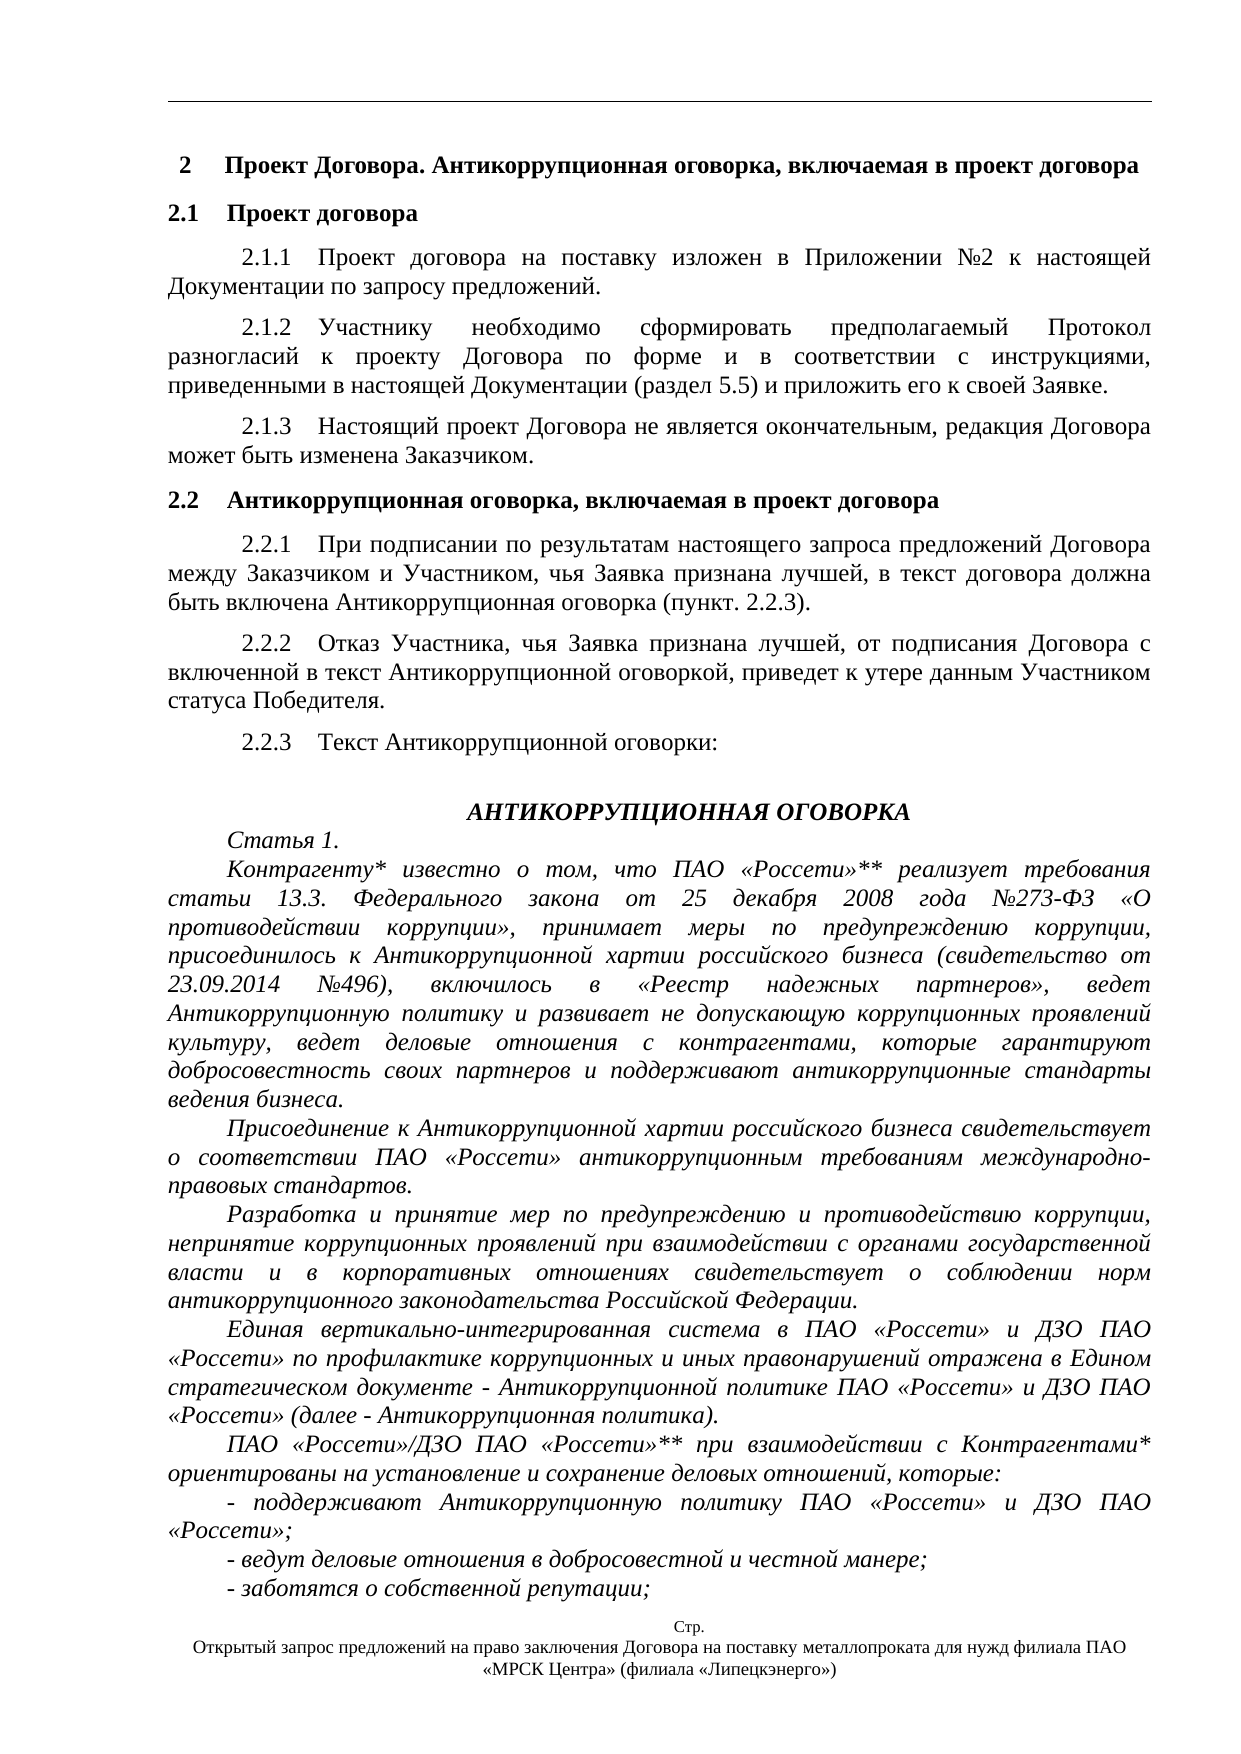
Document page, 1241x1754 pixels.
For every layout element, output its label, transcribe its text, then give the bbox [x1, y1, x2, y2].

text Контрагенту* известно о том, что ПАО «Россети»** реализует требования статьи 13.3. Федерального закона от 25 декабря 2008 года №273-ФЗ «О противодействии коррупции», принимает меры по предупреждению коррупции, присоединилось к Антикоррупционной хартии российского бизнеса (свидетельство от 23.09.2014 №496), включилось в «Реестр надежных партнеров», ведет Антикоррупционную политику и развивает не допускающую коррупционных проявлений культуру, ведет деловые отношения с контрагентами, которые гарантируют добросовестность своих партнеров и поддерживают антикоррупционные стандарты ведения бизнеса. [168, 854, 1152, 1113]
subtitle Проект Договора. Антикоррупционная оговорка, включаемая в проект договора [166, 150, 1152, 179]
text - ведут деловые отношения в добросовестной и честной манере; [168, 1544, 1152, 1573]
subtitle Настоящий проект Договора не является окончательным, редакция Договора может быть изменена Заказчиком. [168, 411, 1152, 468]
text АНТИКОРРУПЦИОННАЯ ОГОВОРКА [168, 797, 1152, 826]
subtitle Проект договора [168, 198, 1152, 227]
subtitle Текст Антикоррупционной оговорки: [168, 727, 1152, 756]
text Разработка и принятие мер по предупреждению и противодействию коррупции, непринятие коррупционных проявлений при взаимодействии с органами государственной власти и в корпоративных отношениях свидетельствует о соблюдении норм антикоррупционного законодательства Российской Федерации. [168, 1199, 1152, 1314]
text Статья 1. [168, 826, 1152, 854]
text - поддерживают Антикоррупционную политику ПАО «Россети» и ДЗО ПАО «Россети»; [168, 1487, 1152, 1544]
text Единая вертикально-интегрированная система в ПАО «Россети» и ДЗО ПАО «Россети» по профилактике коррупционных и иных правонарушений отражена в Едином стратегическом документе - Антикоррупционной политике ПАО «Россети» и ДЗО ПАО «Россети» (далее - Антикоррупционная политика). [168, 1314, 1152, 1429]
text Присоединение к Антикоррупционной хартии российского бизнеса свидетельствует о соответствии ПАО «Россети» антикоррупционным требованиям международно-правовых стандартов. [168, 1113, 1152, 1199]
subtitle Участнику необходимо сформировать предполагаемый Протокол разногласий к проекту Договора по форме и в соответствии с инструкциями, приведенными в настоящей Документации (раздел 5.5) и приложить его к своей Заявке. [168, 312, 1152, 398]
subtitle Антикоррупционная оговорка, включаемая в проект договора [168, 485, 1152, 514]
text - заботятся о собственной репутации; [168, 1573, 1152, 1602]
subtitle Отказ Участника, чья Заявка признана лучшей, от подписания Договора с включенной в текст Антикоррупционной оговоркой, приведет к утере данным Участником статуса Победителя. [168, 628, 1152, 714]
subtitle При подписании по результатам настоящего запроса предложений Договора между Заказчиком и Участником, чья Заявка признана лучшей, в текст договора должна быть включена Антикоррупционная оговорка (пункт. 2.2.3). [168, 529, 1152, 616]
text ПАО «Россети»/ДЗО ПАО «Россети»** при взаимодействии с Контрагентами* ориентированы на установление и сохранение деловых отношений, которые: [168, 1429, 1152, 1487]
subtitle Проект договора на поставку изложен в Приложении №2 к настоящей Документации по запросу предложений. [168, 242, 1152, 300]
